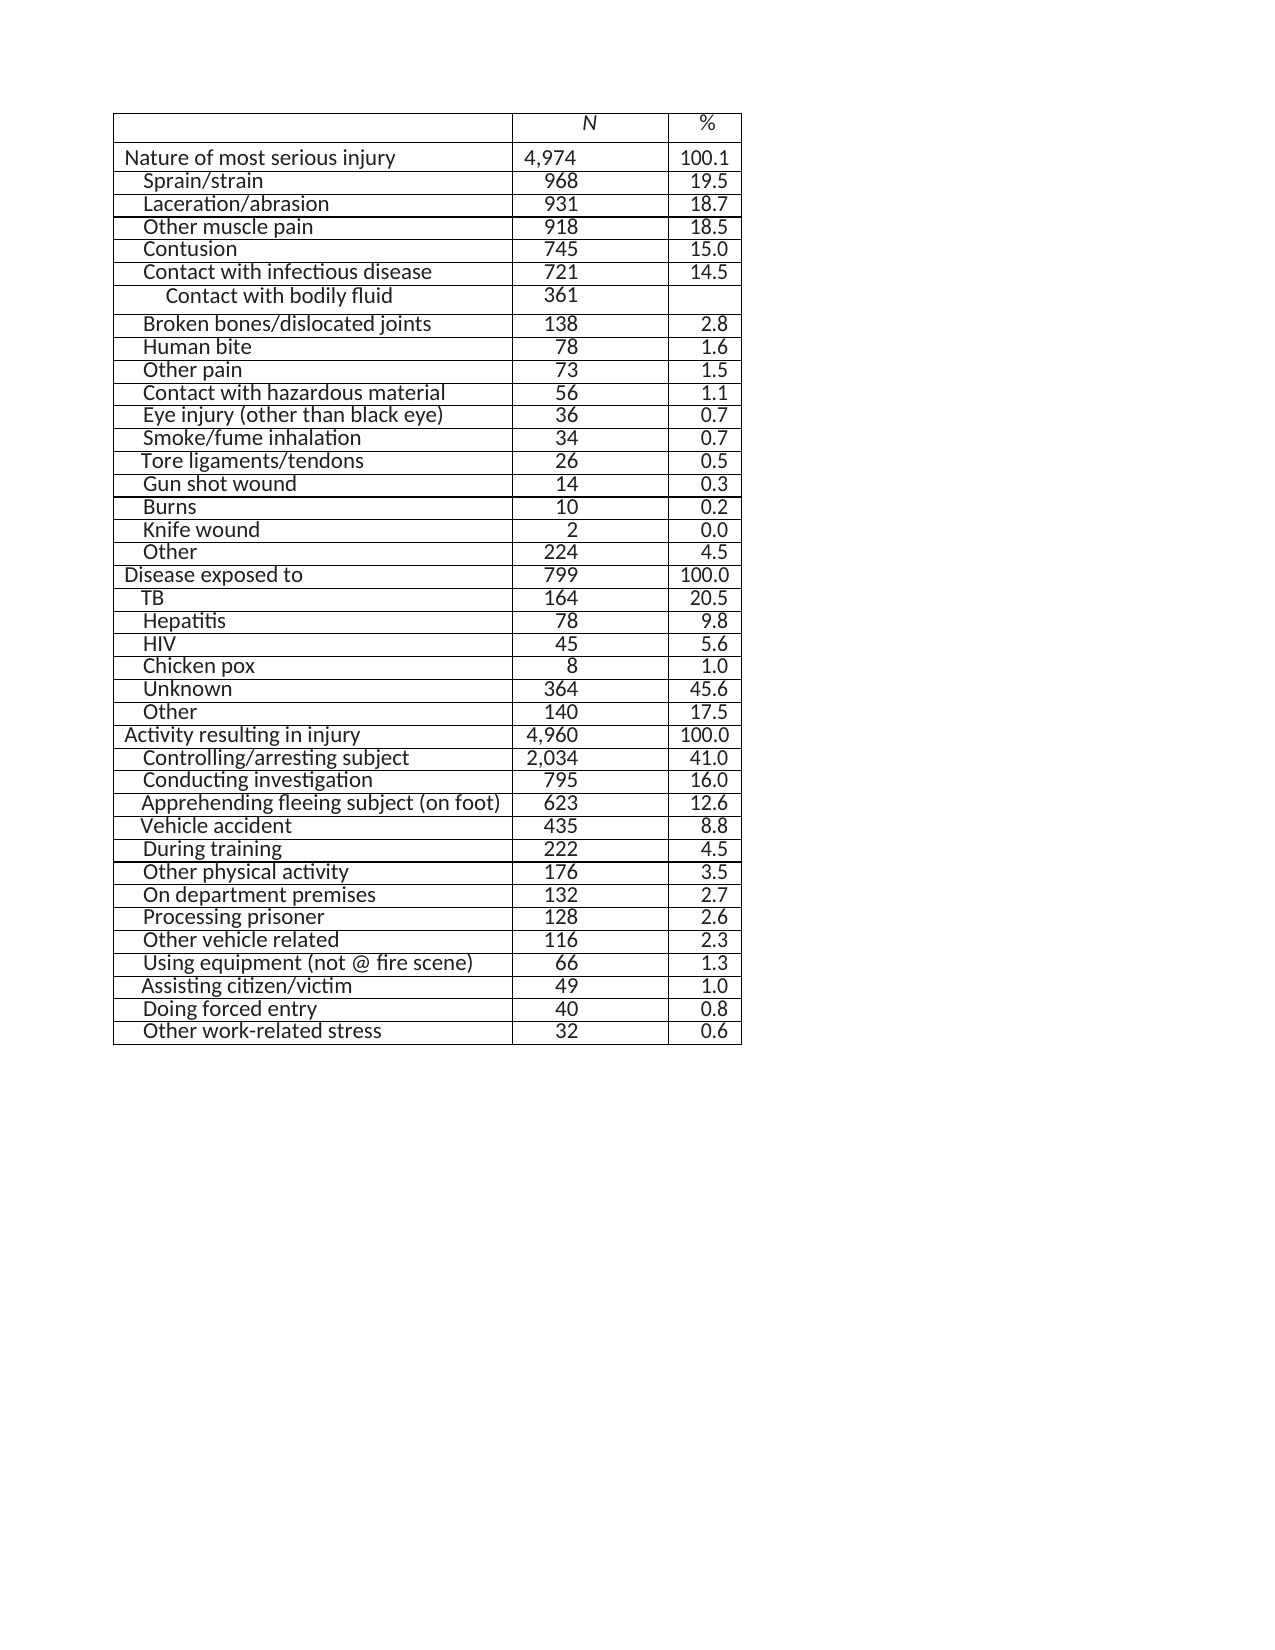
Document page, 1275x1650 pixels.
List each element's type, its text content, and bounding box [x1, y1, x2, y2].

table_cell 100.0 [669, 726, 741, 747]
table_cell Hepatitis [114, 612, 512, 633]
table_cell TB [114, 589, 512, 611]
table_cell Controlling/arresting subject [114, 749, 512, 770]
table_cell 0.3 [669, 475, 741, 496]
table_cell Other physical activity [114, 863, 512, 884]
table_cell Other [114, 703, 512, 724]
table_cell 224 [513, 543, 668, 565]
table_cell 2.6 [669, 908, 741, 930]
table_cell Chicken pox [114, 657, 512, 679]
table_cell 0.7 [669, 406, 741, 428]
table_cell 4.5 [669, 840, 741, 861]
table_cell Tore ligaments/tendons [114, 452, 512, 474]
table_cell HIV [114, 634, 512, 656]
table_cell Gun shot wound [114, 475, 512, 496]
table_cell 8 [513, 657, 668, 679]
table_cell Other [114, 543, 512, 565]
table_cell 435 [513, 817, 668, 839]
table_cell 2.8 [669, 315, 741, 337]
table_cell Sprain/strain [114, 172, 512, 193]
table_cell 623 [513, 794, 668, 816]
table_cell Nature of most serious injury [114, 143, 512, 171]
table_cell 1.3 [669, 954, 741, 976]
table_cell 17.5 [669, 703, 741, 724]
table_cell 128 [513, 908, 668, 930]
table_header % [669, 114, 741, 142]
table_cell Other muscle pain [114, 218, 512, 239]
table_cell 3.5 [669, 863, 741, 884]
table_cell During training [114, 840, 512, 861]
table_cell Other vehicle related [114, 931, 512, 953]
table_cell 1.5 [669, 361, 741, 382]
table_cell 0.8 [669, 999, 741, 1021]
table_cell Laceration/abrasion [114, 195, 512, 216]
table_cell Knife wound [114, 520, 512, 542]
table_cell 45.6 [669, 680, 741, 702]
table_cell On department premises [114, 885, 512, 907]
table_cell 745 [513, 240, 668, 262]
table_cell 10 [513, 498, 668, 519]
table_cell Processing prisoner [114, 908, 512, 930]
table_cell 36 [513, 406, 668, 428]
table_cell 8.8 [669, 817, 741, 839]
table_cell 2,034 [513, 749, 668, 770]
table_cell 4,974 [513, 143, 668, 171]
table_cell 222 [513, 840, 668, 861]
table_cell 4.5 [669, 543, 741, 565]
table_cell 34 [513, 429, 668, 451]
table_cell 0.0 [669, 520, 741, 542]
table_cell 364 [513, 680, 668, 702]
table_cell 40 [513, 999, 668, 1021]
table_cell 1.1 [669, 384, 741, 405]
table_cell 1.6 [669, 338, 741, 359]
table_cell Contact with hazardous material [114, 384, 512, 405]
table_cell 45 [513, 634, 668, 656]
table_cell 14.5 [669, 263, 741, 285]
table_cell 41.0 [669, 749, 741, 770]
table_cell 18.5 [669, 218, 741, 239]
table_cell 4,960 [513, 726, 668, 747]
table_cell Vehicle accident [114, 817, 512, 839]
table_cell 0.5 [669, 452, 741, 474]
table_cell 16.0 [669, 771, 741, 793]
table_cell Unknown [114, 680, 512, 702]
table_cell 19.5 [669, 172, 741, 193]
table_cell 132 [513, 885, 668, 907]
table_cell Contusion [114, 240, 512, 262]
table_cell 164 [513, 589, 668, 611]
table_cell 100.1 [669, 143, 741, 171]
table_cell 931 [513, 195, 668, 216]
table_cell 66 [513, 954, 668, 976]
table_cell 116 [513, 931, 668, 953]
table_cell 78 [513, 338, 668, 359]
table_cell 14 [513, 475, 668, 496]
table_cell 721 [513, 263, 668, 285]
table_cell 138 [513, 315, 668, 337]
table_header N [513, 114, 668, 142]
table_cell 799 [513, 566, 668, 588]
table_cell 2.7 [669, 885, 741, 907]
table_header [114, 114, 512, 142]
table_cell 73 [513, 361, 668, 382]
table_cell Activity resulting in injury [114, 726, 512, 747]
table_cell [669, 286, 741, 314]
table_cell 56 [513, 384, 668, 405]
table_cell 2.3 [669, 931, 741, 953]
table_cell 2 [513, 520, 668, 542]
table_cell 140 [513, 703, 668, 724]
table_cell Assisting citizen/victim [114, 977, 512, 998]
table_cell 176 [513, 863, 668, 884]
table_cell Disease exposed to [114, 566, 512, 588]
table_cell 20.5 [669, 589, 741, 611]
table_cell 32 [513, 1022, 668, 1044]
table_cell Other pain [114, 361, 512, 382]
table_cell 0.6 [669, 1022, 741, 1044]
table_cell 100.0 [669, 566, 741, 588]
table_cell 795 [513, 771, 668, 793]
table_cell Other work-related stress [114, 1022, 512, 1044]
table_cell 15.0 [669, 240, 741, 262]
table_cell 918 [513, 218, 668, 239]
table_cell 78 [513, 612, 668, 633]
table_cell 49 [513, 977, 668, 998]
table_cell 1.0 [669, 657, 741, 679]
table_cell 0.2 [669, 498, 741, 519]
table_cell 9.8 [669, 612, 741, 633]
table_cell 18.7 [669, 195, 741, 216]
table_cell Doing forced entry [114, 999, 512, 1021]
table_cell Using equipment (not @ fire scene) [114, 954, 512, 976]
table_cell Eye injury (other than black eye) [114, 406, 512, 428]
table_cell 26 [513, 452, 668, 474]
table_cell Broken bones/dislocated joints [114, 315, 512, 337]
table_cell 1.0 [669, 977, 741, 998]
table_cell Contact with infectious disease [114, 263, 512, 285]
table_cell Apprehending fleeing subject (on foot) [114, 794, 512, 816]
table_cell 361 [513, 286, 668, 314]
table_cell 5.6 [669, 634, 741, 656]
table_cell Smoke/fume inhalation [114, 429, 512, 451]
table_cell 968 [513, 172, 668, 193]
table_cell Conducting investigation [114, 771, 512, 793]
table_cell 0.7 [669, 429, 741, 451]
table_cell 12.6 [669, 794, 741, 816]
table_cell Burns [114, 498, 512, 519]
table_cell Human bite [114, 338, 512, 359]
table_cell Contact with bodily fluid [114, 286, 512, 314]
